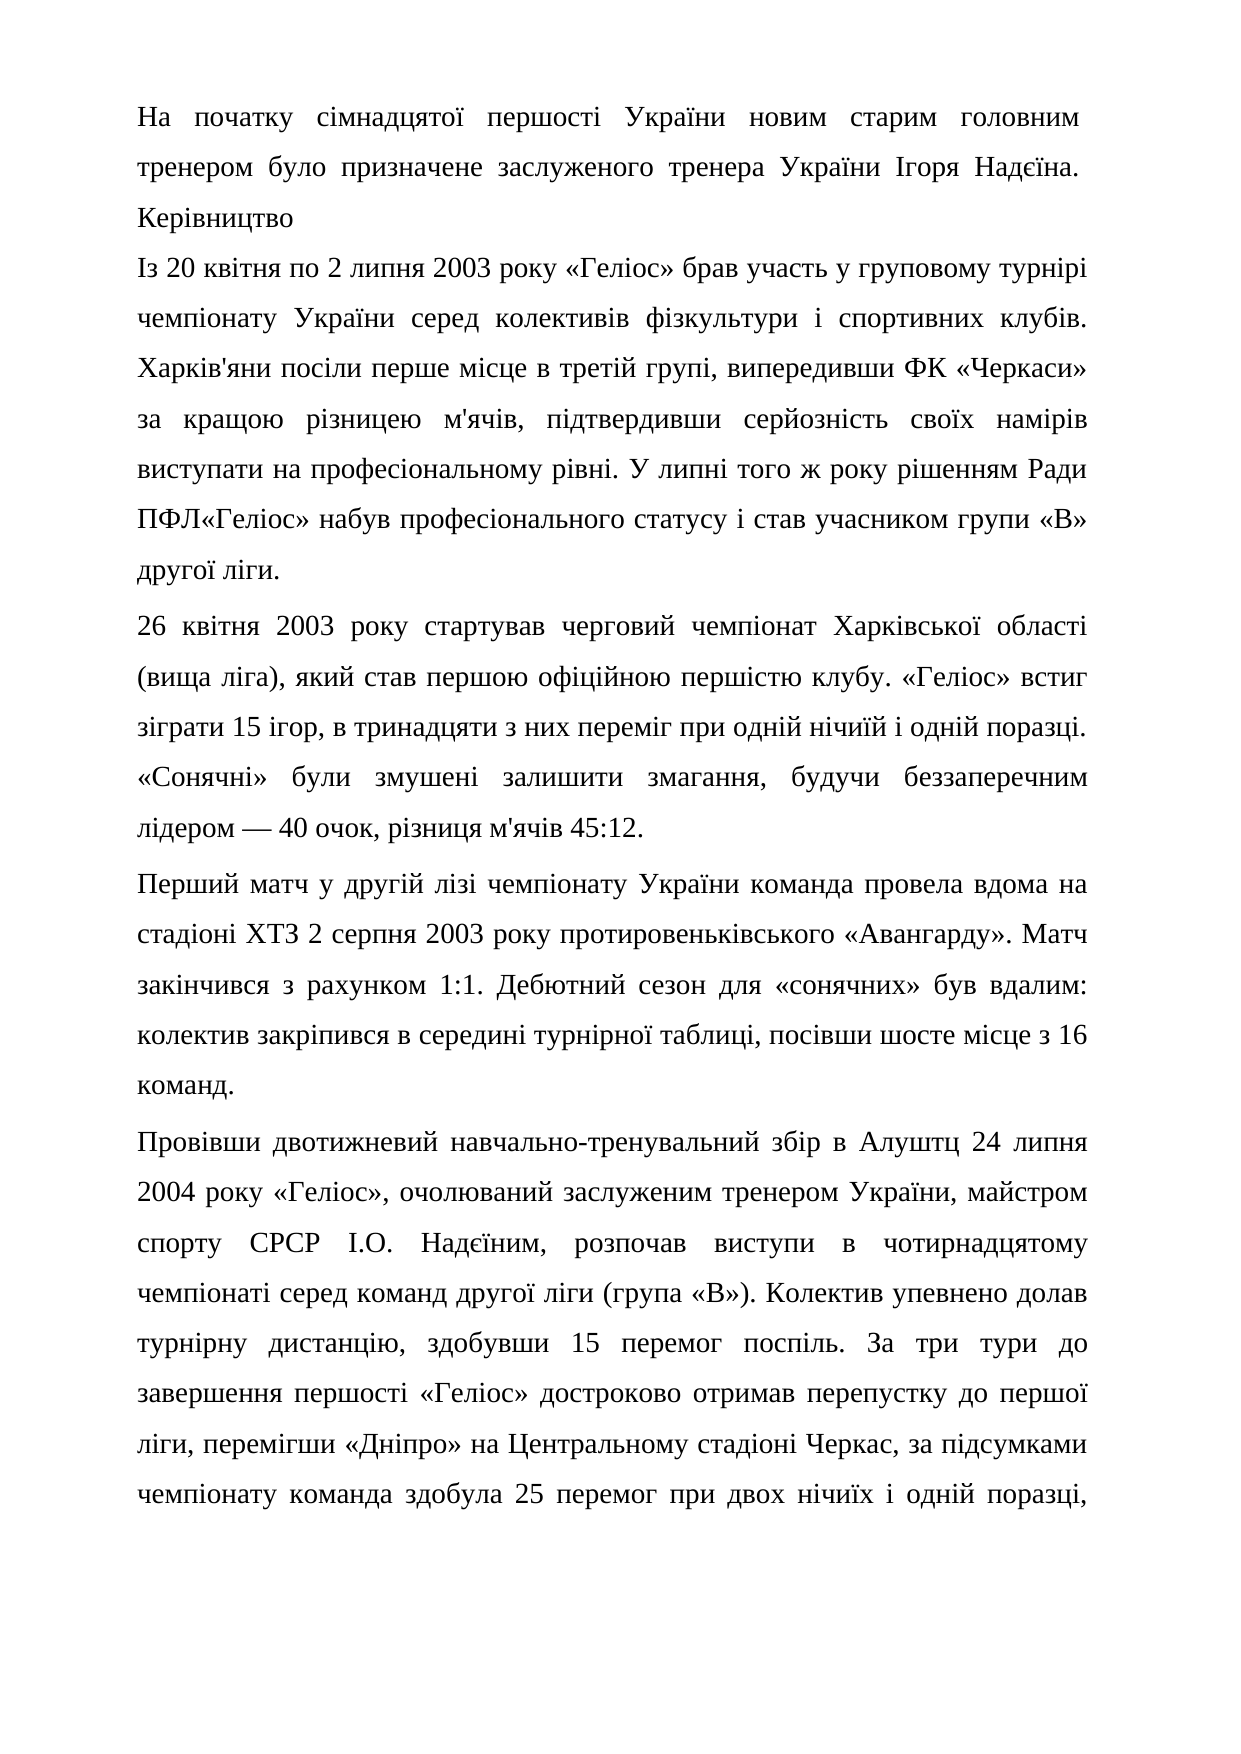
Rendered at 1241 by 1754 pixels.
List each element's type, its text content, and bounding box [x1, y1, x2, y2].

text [137, 1124, 1089, 1510]
text На початку сімнадцятої першості України новим старим головним тренером було призначене заслуженого тренера України Ігоря Надєїна. Керівництво [137, 99, 1080, 233]
text 26 квітня 2003 року стартував черговий чемпіонат Харківської області (вища ліга), який став першою офіційною першістю клубу. «Геліос» встиг зіграти 15 ігор, в тринадцяти з них переміг при одній нічиїй і одній поразці. «Сонячні» були змушені залишити змагання, будучи беззаперечним лідером — 40 очок, різниця м'ячів 45:12. [137, 608, 1089, 843]
text Перший матч у другій лізі чемпіонату України команда провела вдома на стадіоні ХТЗ 2 серпня 2003 року протировеньківського «Авангарду». Матч закінчився з рахунком 1:1. Дебютний сезон для «сонячних» був вдалим: колектив закріпився в середині турнірної таблиці, посівши шосте місце з 16 команд. [137, 866, 1089, 1101]
text Із 20 квітня по 2 липня 2003 року «Геліос» брав участь у груповому турнірі чемпіонату України серед колективів фізкультури і спортивних клубів. Харків'яни посіли перше місце в третій групі, випередивши ФК «Черкаси» за кращою різницею м'ячів, підтвердивши серйозність своїх намірів виступати на професіональному рівні. У липні того ж року рішенням Ради ПФЛ«Геліос» набув професіонального статусу і став учасником групи «В» другої ліги. [137, 250, 1089, 585]
